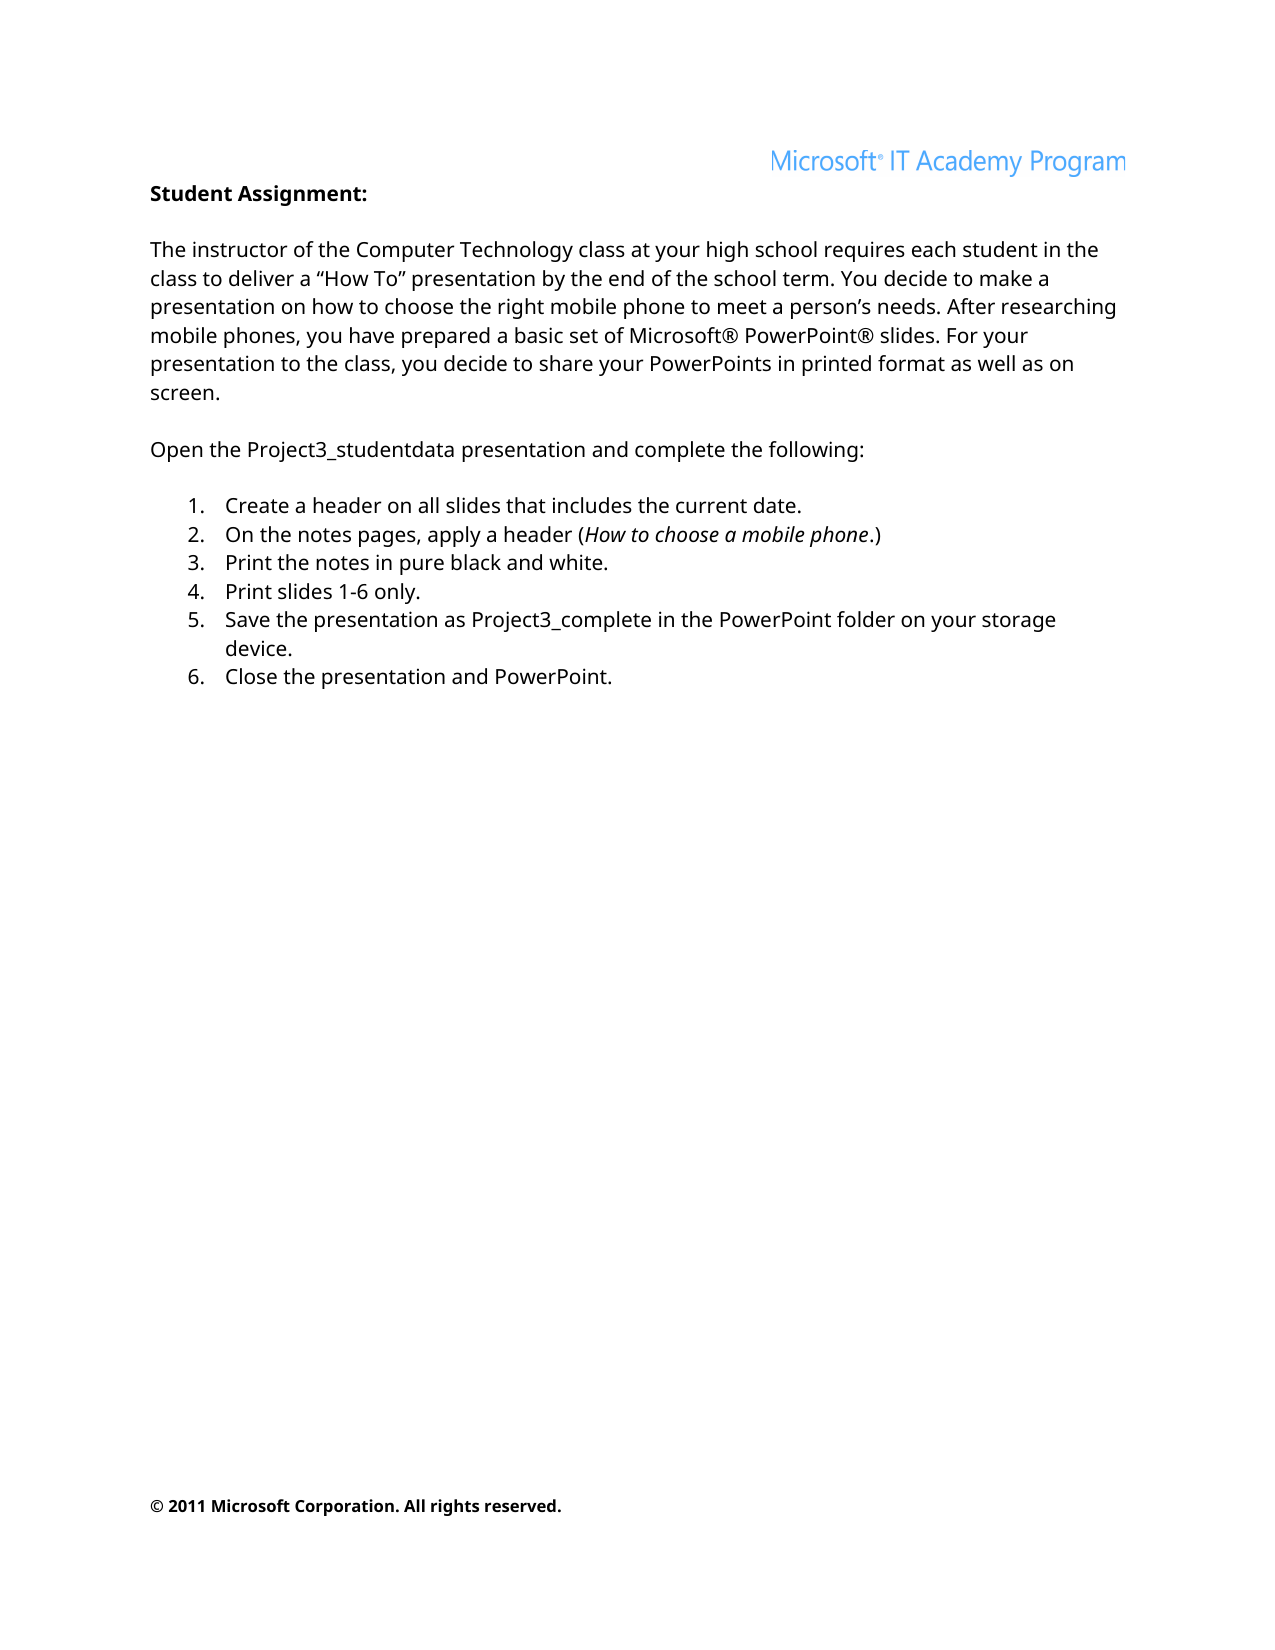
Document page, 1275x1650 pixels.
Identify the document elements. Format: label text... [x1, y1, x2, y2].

list Create a header on all slides that includes the current date. [187, 492, 1125, 520]
list On the notes pages, apply a header (How to choose a mobile phone.) [187, 520, 1125, 548]
text Open the Project3_studentdata presentation and complete the following: [150, 435, 1125, 463]
list Close the presentation and PowerPoint. [187, 662, 1125, 691]
list Print slides 1-6 only. [187, 577, 1125, 605]
list Save the presentation as Project3_complete in the PowerPoint folder on your storage device. [187, 605, 1125, 662]
text Student Assignment: [150, 179, 1125, 207]
list Print the notes in pure black and white. [187, 548, 1125, 577]
text The instructor of the Computer Technology class at your high school requires each student in the class to deliver a “How To” presentation by the end of the school term. You decide to make a presentation on how to choose the right mobile phone to meet a person’s needs. After researching mobile phones, you have prepared a basic set of Microsoft® PowerPoint® slides. For your presentation to the class, you decide to share your PowerPoints in printed format as well as on screen. [150, 236, 1125, 406]
picture [772, 150, 1125, 177]
